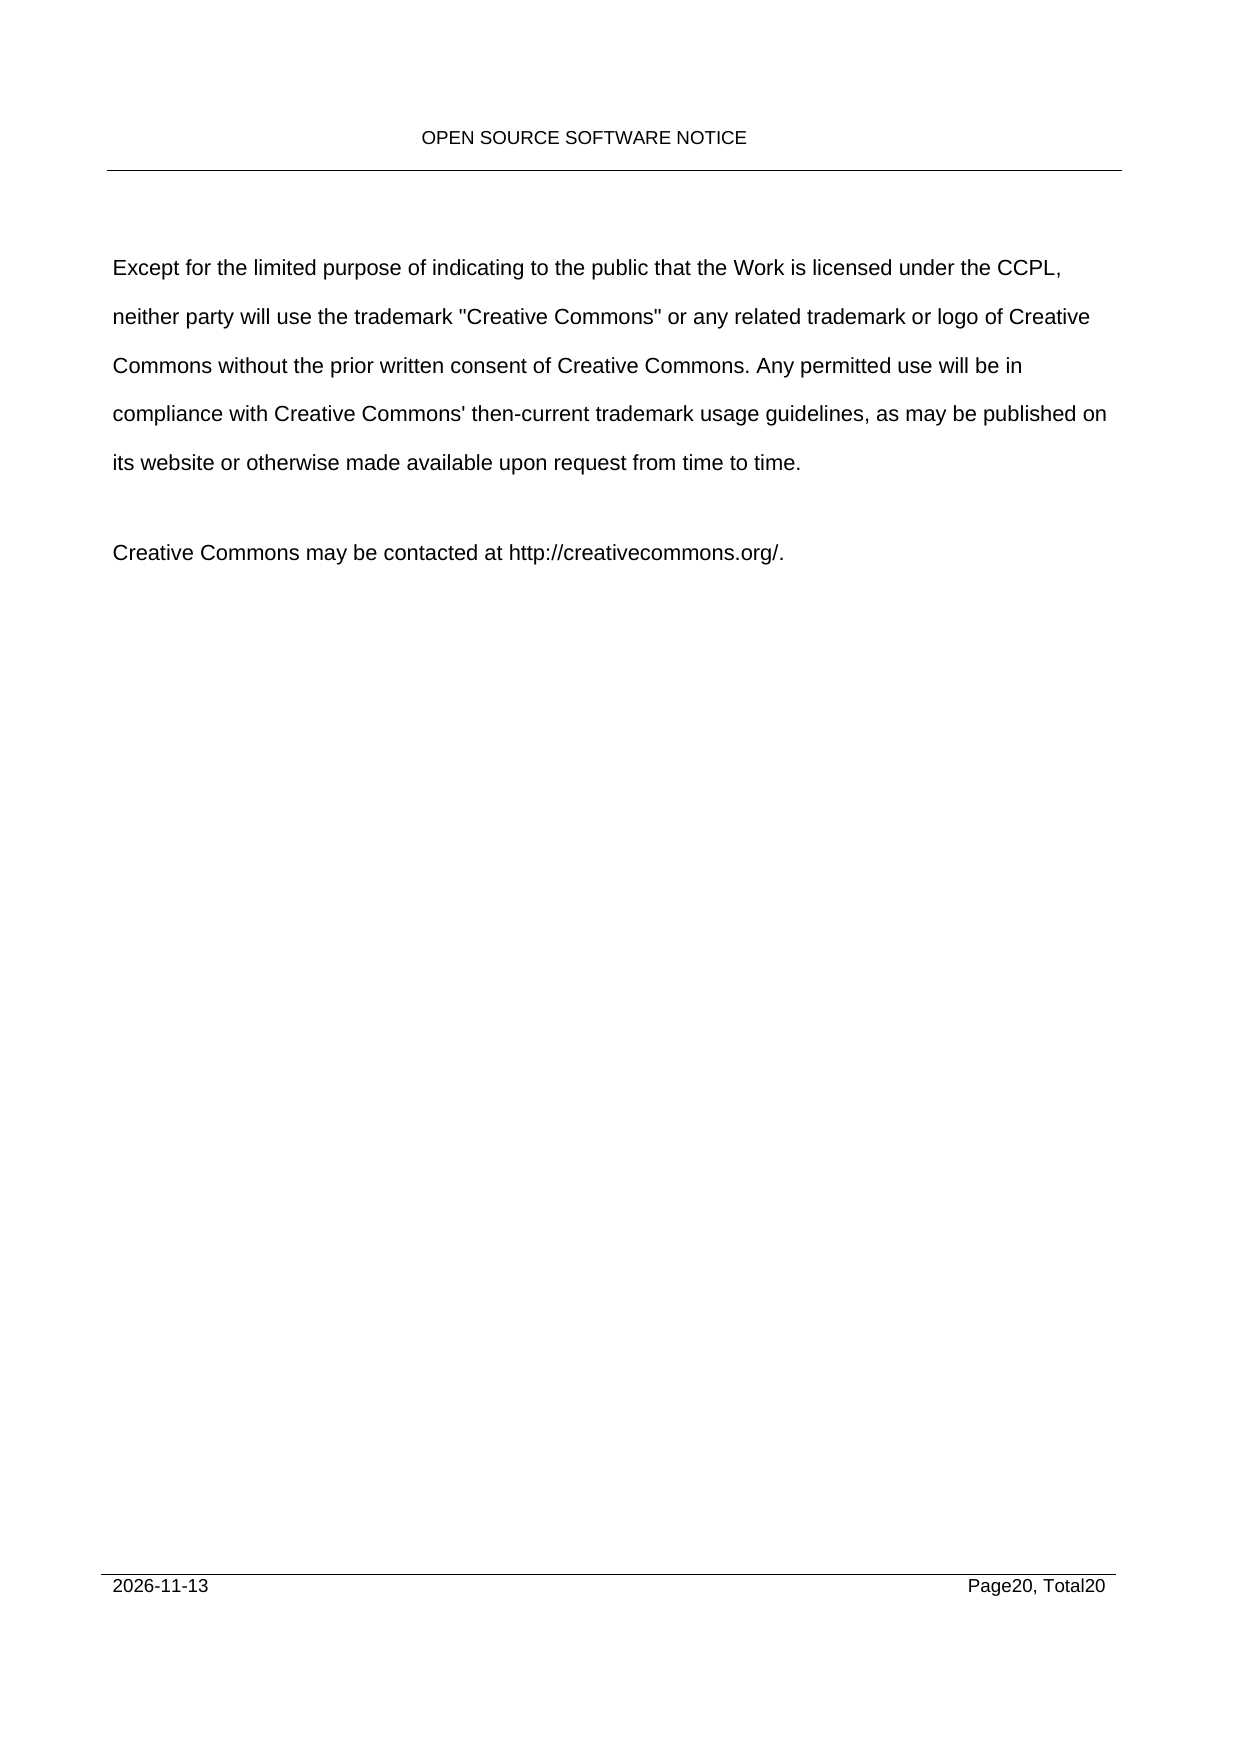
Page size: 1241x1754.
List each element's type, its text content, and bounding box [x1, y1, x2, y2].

text Except for the limited purpose of indicating to the public that the Work is licensed under the CCPL, neither party will use the trademark "Creative Commons" or any related trademark or logo of Creative Commons without the prior written consent of Creative Commons. Any permitted use will be in compliance with Creative Commons' then-current trademark usage guidelines, as may be published on its website or otherwise made available upon request from time to time. [112, 251, 1128, 479]
text Creative Commons may be contacted at http://creativecommons.org/. [112, 537, 1128, 569]
